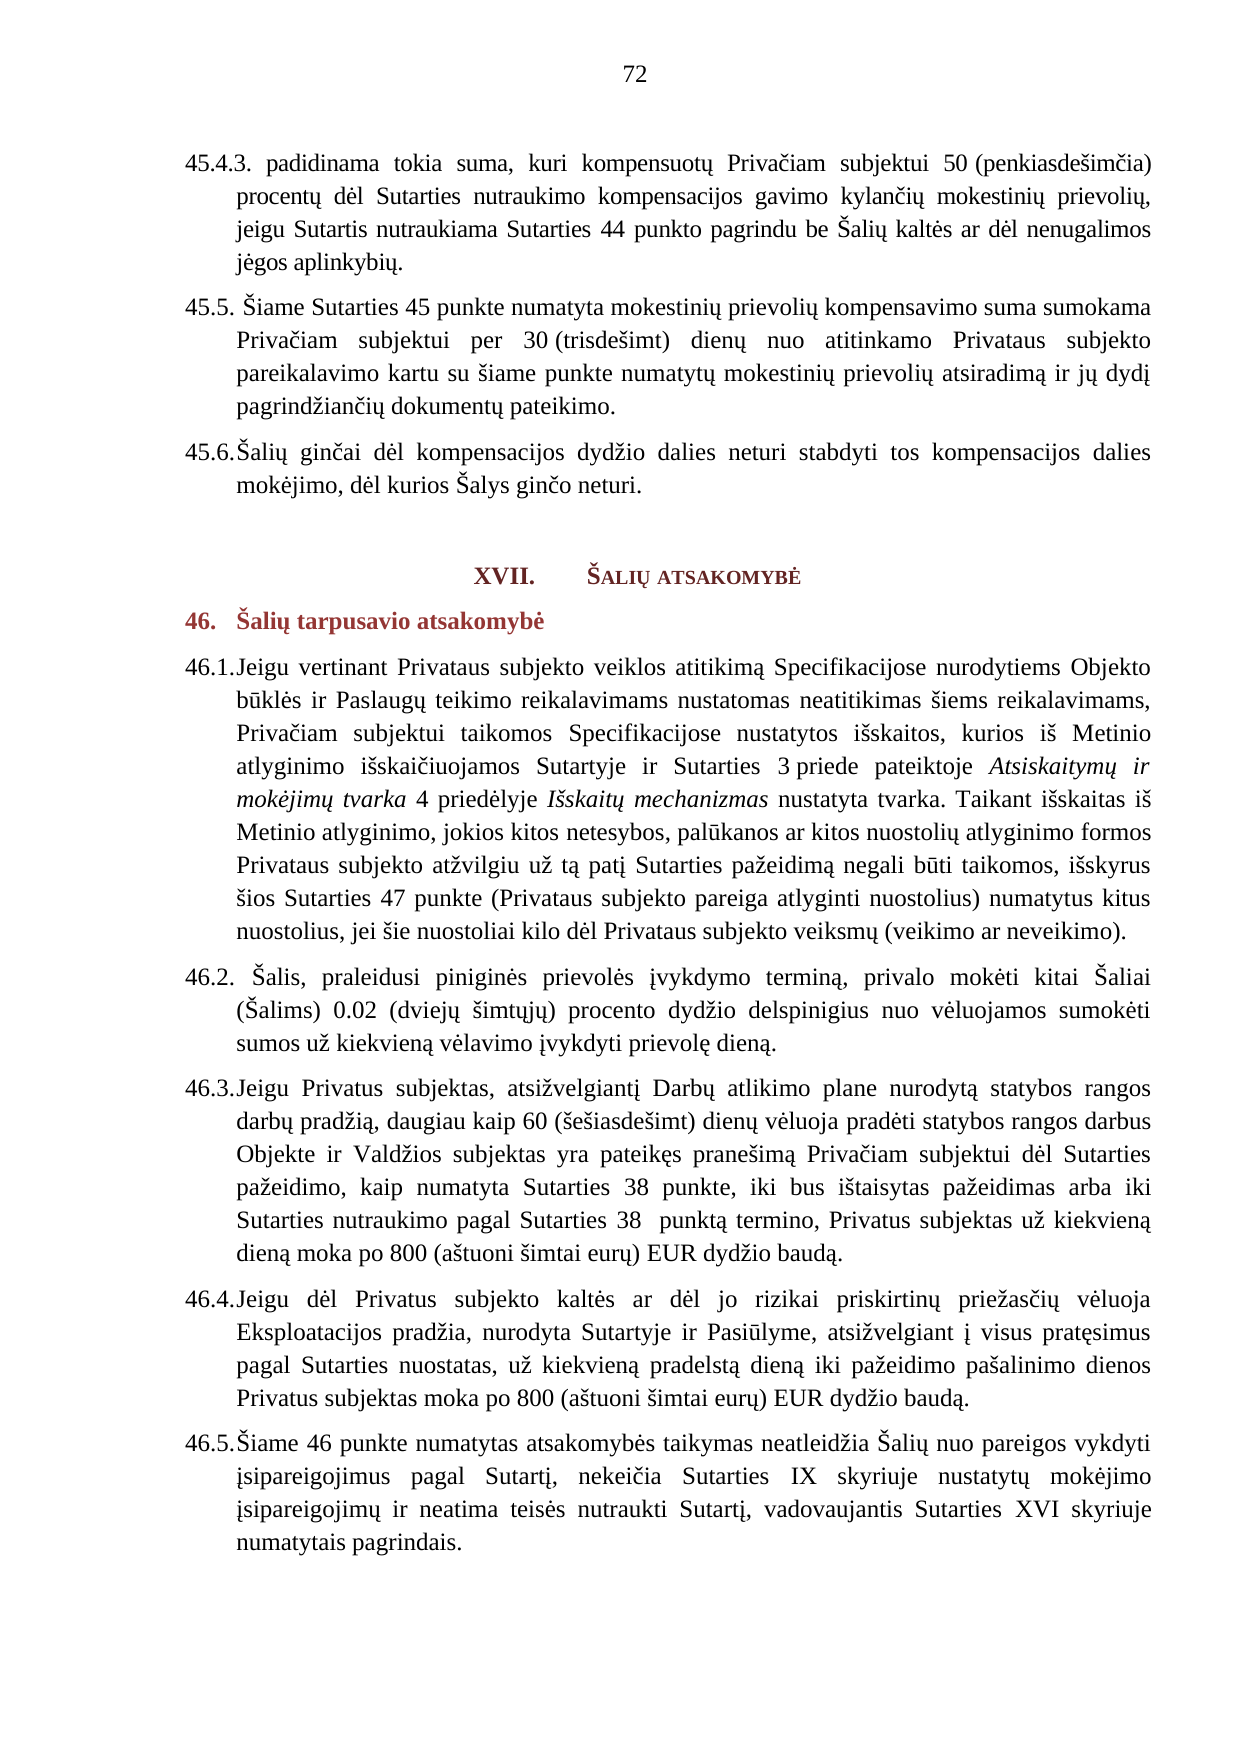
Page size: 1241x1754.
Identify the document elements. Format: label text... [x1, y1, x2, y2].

text Jeigu Privatus subjektas, atsižvelgiantį Darbų atlikimo plane nurodytą statybos rangos darbų pradžią, daugiau kaip 60 (šešiasdešimt) dienų vėluoja pradėti statybos rangos darbus Objekte ir Valdžios subjektas yra pateikęs pranešimą Privačiam subjektui dėl Sutarties pažeidimo, kaip numatyta Sutarties 38 punkte, iki bus ištaisytas pažeidimas arba iki Sutarties nutraukimo pagal Sutarties 38 punktą termino, Privatus subjektas už kiekvieną dieną moka po 800 (aštuoni šimtai eurų) EUR dydžio baudą. [185, 1073, 1152, 1267]
text padidinama tokia suma, kuri kompensuotų Privačiam subjektui 50 (penkiasdešimčia) procentų dėl Sutarties nutraukimo kompensacijos gavimo kylančių mokestinių prievolių, jeigu Sutartis nutraukiama Sutarties 44 punkto pagrindu be Šalių kaltės ar dėl nenugalimos jėgos aplinkybių. [185, 148, 1152, 276]
text Jeigu dėl Privatus subjekto kaltės ar dėl jo rizikai priskirtinų priežasčių vėluoja Eksploatacijos pradžia, nurodyta Sutartyje ir Pasiūlyme, atsižvelgiant į visus pratęsimus pagal Sutarties nuostatas, už kiekvieną pradelstą dieną iki pažeidimo pašalinimo dienos Privatus subjektas moka po 800 (aštuoni šimtai eurų) EUR dydžio baudą. [185, 1284, 1152, 1412]
text Šalis, praleidusi piniginės prievolės įvykdymo terminą, privalo mokėti kitai Šaliai (Šalims) 0.02 (dviejų šimtųjų) procento dydžio delspinigius nuo vėluojamos sumokėti sumos už kiekvieną vėlavimo įvykdyti prievolę dieną. [185, 962, 1152, 1056]
text Jeigu vertinant Privataus subjekto veiklos atitikimą Specifikacijose nurodytiems Objekto būklės ir Paslaugų teikimo reikalavimams nustatomas neatitikimas šiems reikalavimams, Privačiam subjektui taikomos Specifikacijose nustatytos išskaitos, kurios iš Metinio atlyginimo išskaičiuojamos Sutartyje ir Sutarties 3 priede pateiktoje Atsiskaitymų ir mokėjimų tvarka 4 priedėlyje Išskaitų mechanizmas nustatyta tvarka. Taikant išskaitas iš Metinio atlyginimo, jokios kitos netesybos, palūkanos ar kitos nuostolių atlyginimo formos Privataus subjekto atžvilgiu už tą patį Sutarties pažeidimą negali būti taikomos, išskyrus šios Sutarties 47 punkte (Privataus subjekto pareiga atlyginti nuostolius) numatytus kitus nuostolius, jei šie nuostoliai kilo dėl Privataus subjekto veiksmų (veikimo ar neveikimo). [185, 652, 1152, 945]
subtitle Šalių atsakomybė [185, 561, 1152, 590]
subtitle Šalių tarpusavio atsakomybė [185, 606, 1152, 635]
text Šalių ginčai dėl kompensacijos dydžio dalies neturi stabdyti tos kompensacijos dalies mokėjimo, dėl kurios Šalys ginčo neturi. [185, 437, 1152, 499]
text Šiame 46 punkte numatytas atsakomybės taikymas neatleidžia Šalių nuo pareigos vykdyti įsipareigojimus pagal Sutartį, nekeičia Sutarties IX skyriuje nustatytų mokėjimo įsipareigojimų ir neatima teisės nutraukti Sutartį, vadovaujantis Sutarties XVI skyriuje numatytais pagrindais. [185, 1428, 1152, 1556]
text Šiame Sutarties 45 punkte numatyta mokestinių prievolių kompensavimo suma sumokama Privačiam subjektui per 30 (trisdešimt) dienų nuo atitinkamo Privataus subjekto pareikalavimo kartu su šiame punkte numatytų mokestinių prievolių atsiradimą ir jų dydį pagrindžiančių dokumentų pateikimo. [185, 292, 1152, 420]
